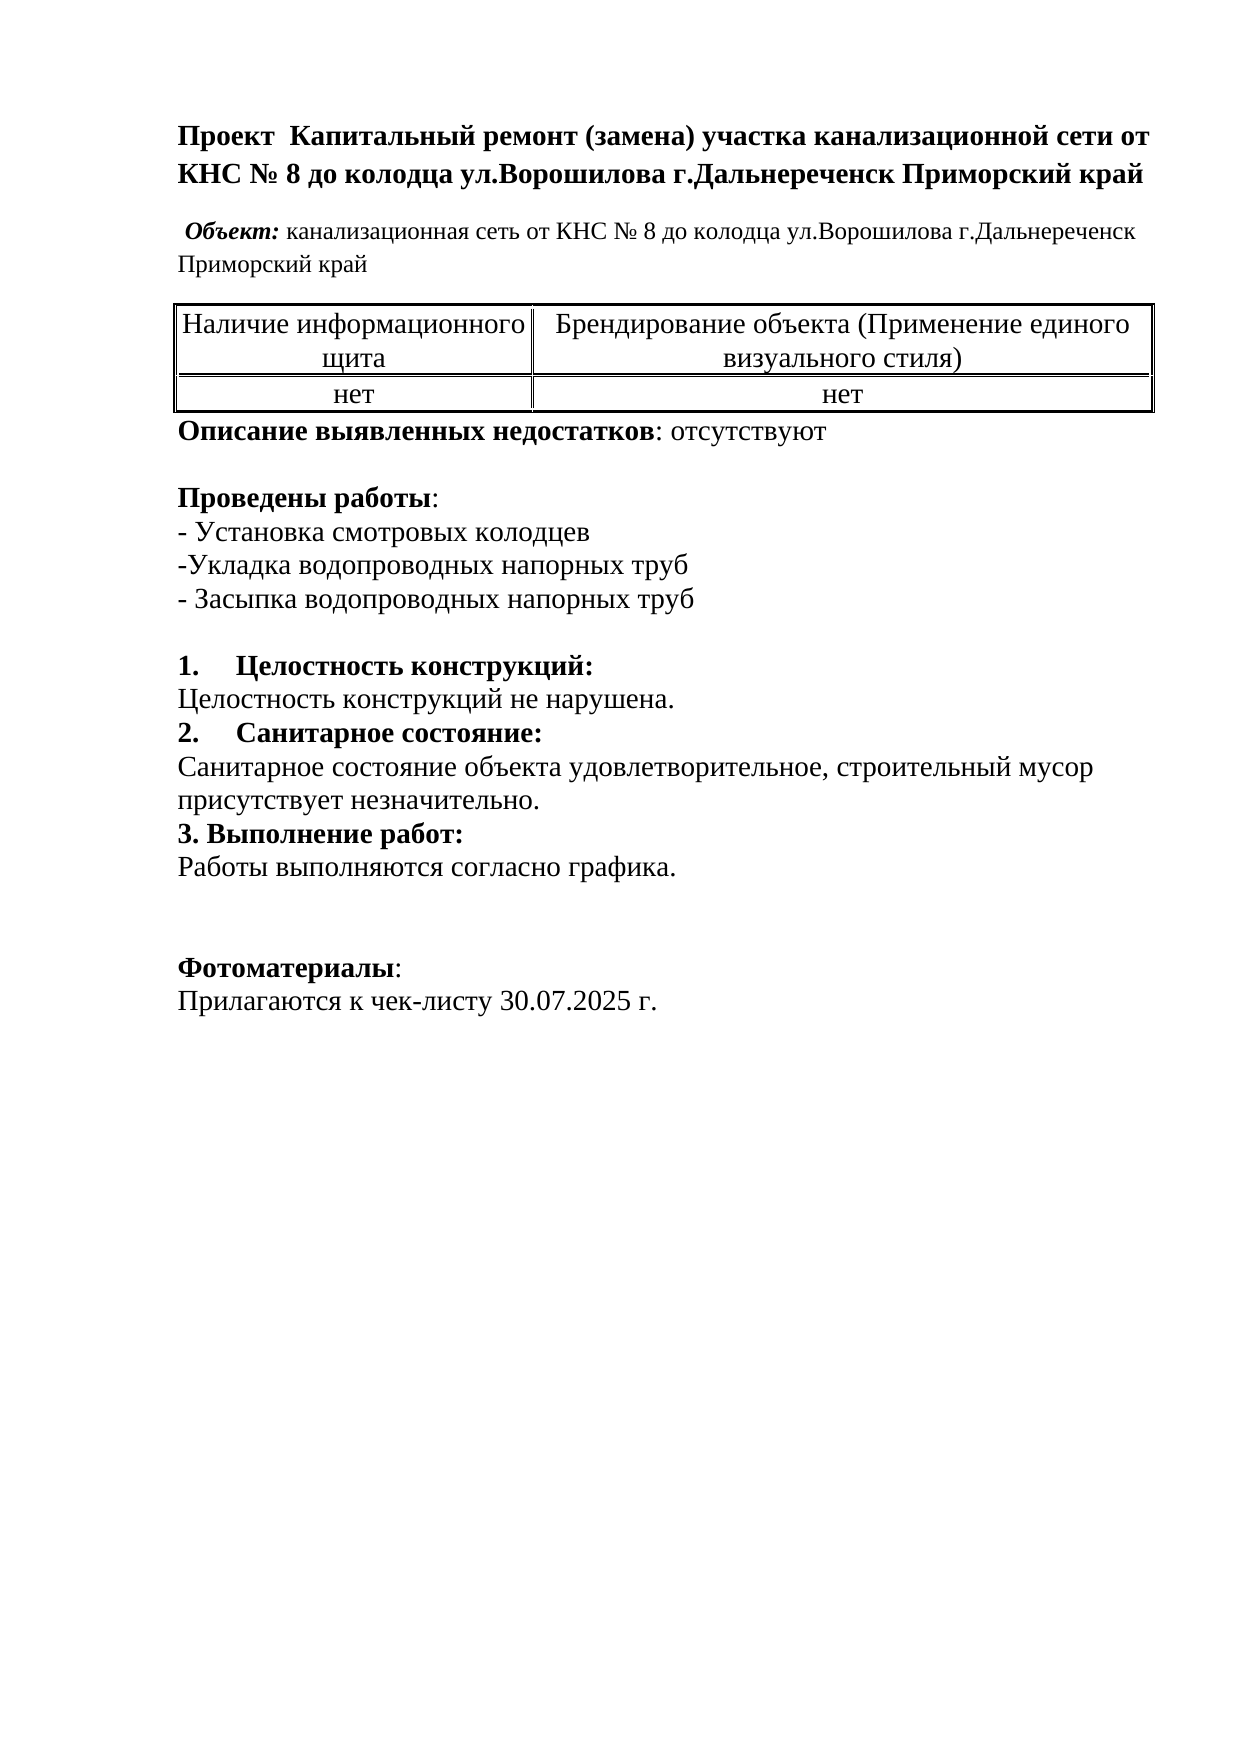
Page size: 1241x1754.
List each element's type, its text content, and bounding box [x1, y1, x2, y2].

table_cell нет [177, 373, 532, 410]
text Фотоматериалы: [177, 950, 1152, 983]
text Описание выявленных недостатков: отсутствуют [177, 413, 1152, 447]
table_header Наличие информационного щита [177, 306, 532, 373]
table_cell нет [533, 373, 1152, 410]
text Объект: канализационная сеть от КНС № 8 до колодца ул.Ворошилова г.Дальнереченск Приморский край [177, 216, 1152, 278]
table_header Брендирование объекта (Применение единого визуального стиля) [533, 306, 1151, 373]
text 1. Целостность конструкций: [177, 648, 1152, 682]
text -Укладка водопроводных напорных труб [177, 547, 1152, 581]
text 2. Санитарное состояние: [177, 715, 1152, 749]
text Проект Капитальный ремонт (замена) участка канализационной сети от КНС № 8 до колодца ул.Ворошилова г.Дальнереченск Приморский край [177, 118, 1152, 190]
text Санитарное состояние объекта удовлетворительное, строительный мусор присутствует незначительно. [177, 749, 1152, 816]
text Работы выполняются согласно графика. [177, 849, 1152, 883]
text - Засыпка водопроводных напорных труб [177, 581, 1152, 614]
text 3. Выполнение работ: [177, 816, 1152, 849]
text Целостность конструкций не нарушена. [177, 682, 1152, 715]
text Прилагаются к чек-листу 30.07.2025 г. [177, 983, 1152, 1017]
text - Установка смотровых колодцев [177, 514, 1152, 547]
text Проведены работы: [177, 480, 1152, 514]
